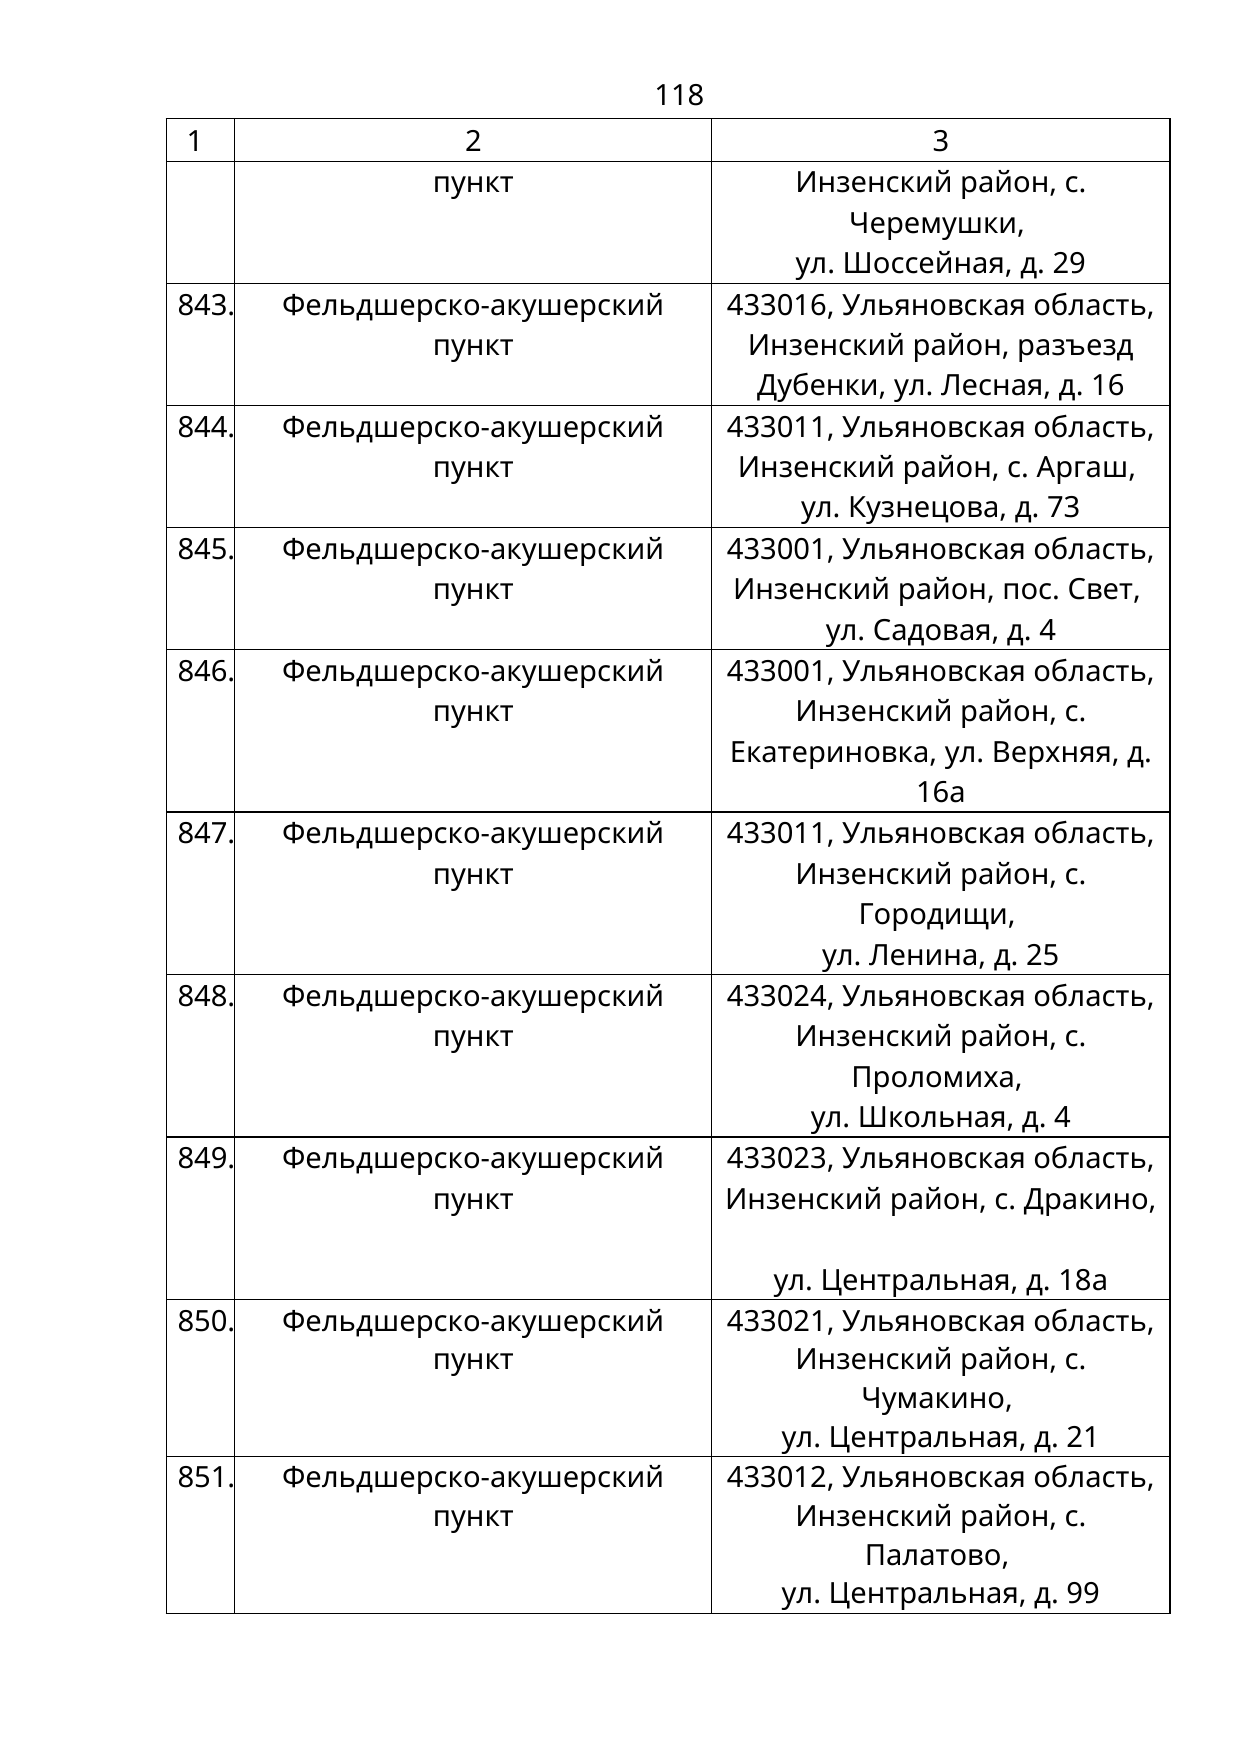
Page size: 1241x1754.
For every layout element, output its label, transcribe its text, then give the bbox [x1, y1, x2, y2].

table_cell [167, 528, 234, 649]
table_header 3 [712, 119, 1169, 161]
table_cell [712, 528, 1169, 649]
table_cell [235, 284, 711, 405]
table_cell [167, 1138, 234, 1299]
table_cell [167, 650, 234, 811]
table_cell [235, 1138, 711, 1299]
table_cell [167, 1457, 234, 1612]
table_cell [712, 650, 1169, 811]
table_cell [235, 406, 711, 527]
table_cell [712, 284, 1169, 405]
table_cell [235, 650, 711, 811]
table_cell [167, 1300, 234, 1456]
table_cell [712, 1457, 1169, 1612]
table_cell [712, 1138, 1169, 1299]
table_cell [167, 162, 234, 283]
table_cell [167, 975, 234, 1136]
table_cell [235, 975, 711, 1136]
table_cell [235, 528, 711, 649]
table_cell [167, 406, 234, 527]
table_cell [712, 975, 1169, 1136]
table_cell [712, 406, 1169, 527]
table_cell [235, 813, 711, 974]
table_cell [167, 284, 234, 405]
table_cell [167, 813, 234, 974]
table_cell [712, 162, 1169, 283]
table_header 1 [167, 119, 234, 161]
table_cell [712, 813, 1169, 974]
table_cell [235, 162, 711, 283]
table_header 2 [235, 119, 711, 161]
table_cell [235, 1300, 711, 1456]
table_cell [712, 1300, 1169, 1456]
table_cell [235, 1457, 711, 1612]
